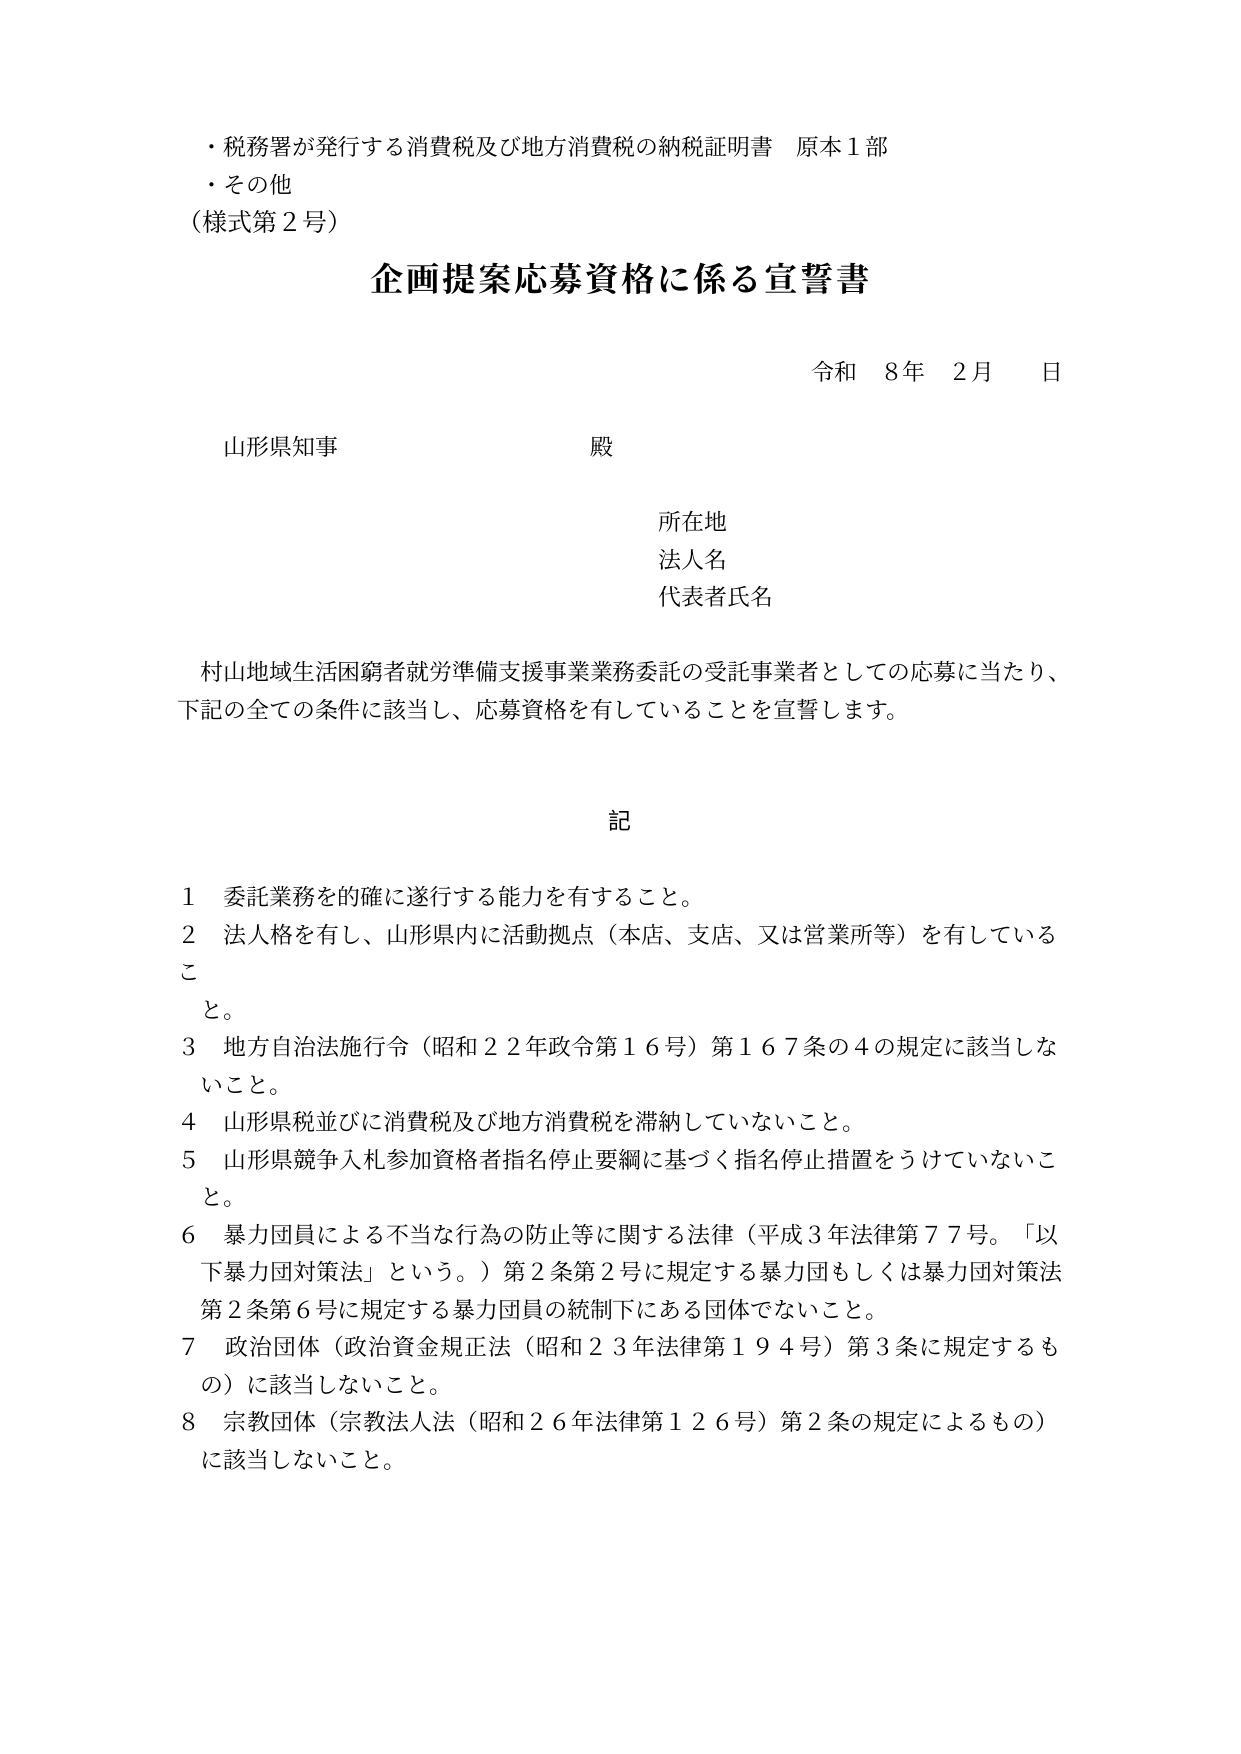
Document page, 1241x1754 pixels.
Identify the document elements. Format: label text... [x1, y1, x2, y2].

subtitle 記 [177, 802, 1063, 839]
text 代表者氏名 [177, 577, 1063, 614]
text 所在地 [177, 502, 1063, 539]
text ・税務署が発行する消費税及び地方消費税の納税証明書 原本１部 [177, 127, 1063, 164]
text ８ 宗教団体（宗教法人法（昭和２６年法律第１２６号）第２条の規定によるもの）に該当しないこと。 [177, 1402, 1063, 1477]
text １ 委託業務を的確に遂行する能力を有すること。 [177, 877, 1063, 914]
text ６ 暴力団員による不当な行為の防止等に関する法律（平成３年法律第７７号。「以下暴力団対策法」という。）第２条第２号に規定する暴力団もしくは暴力団対策法第２条第６号に規定する暴力団員の統制下にある団体でないこと。 [177, 1214, 1063, 1327]
text ・その他 [177, 164, 1063, 202]
text ５ 山形県競争入札参加資格者指名停止要綱に基づく指名停止措置をうけていないこと。 [177, 1139, 1063, 1214]
text 山形県知事 殿 [177, 427, 1063, 464]
text ２ 法人格を有し、山形県内に活動拠点（本店、支店、又は営業所等）を有しているこ [177, 914, 1063, 989]
text （様式第２号） [177, 202, 1063, 239]
text ７ 政治団体（政治資金規正法（昭和２３年法律第１９４号）第３条に規定するもの）に該当しないこと。 [177, 1327, 1063, 1402]
text 企画提案応募資格に係る宣誓書 [177, 239, 1063, 314]
text と。 [177, 989, 1063, 1027]
text ４ 山形県税並びに消費税及び地方消費税を滞納していないこと。 [177, 1102, 1063, 1139]
text ３ 地方自治法施行令（昭和２２年政令第１６号）第１６７条の４の規定に該当しないこと。 [177, 1027, 1063, 1102]
text 法人名 [177, 539, 1063, 577]
text 村山地域生活困窮者就労準備支援事業業務委託の受託事業者としての応募に当たり、下記の全ての条件に該当し、応募資格を有していることを宣誓します。 [177, 652, 1063, 727]
text 令和 ８年 ２月 日 [177, 352, 1063, 389]
